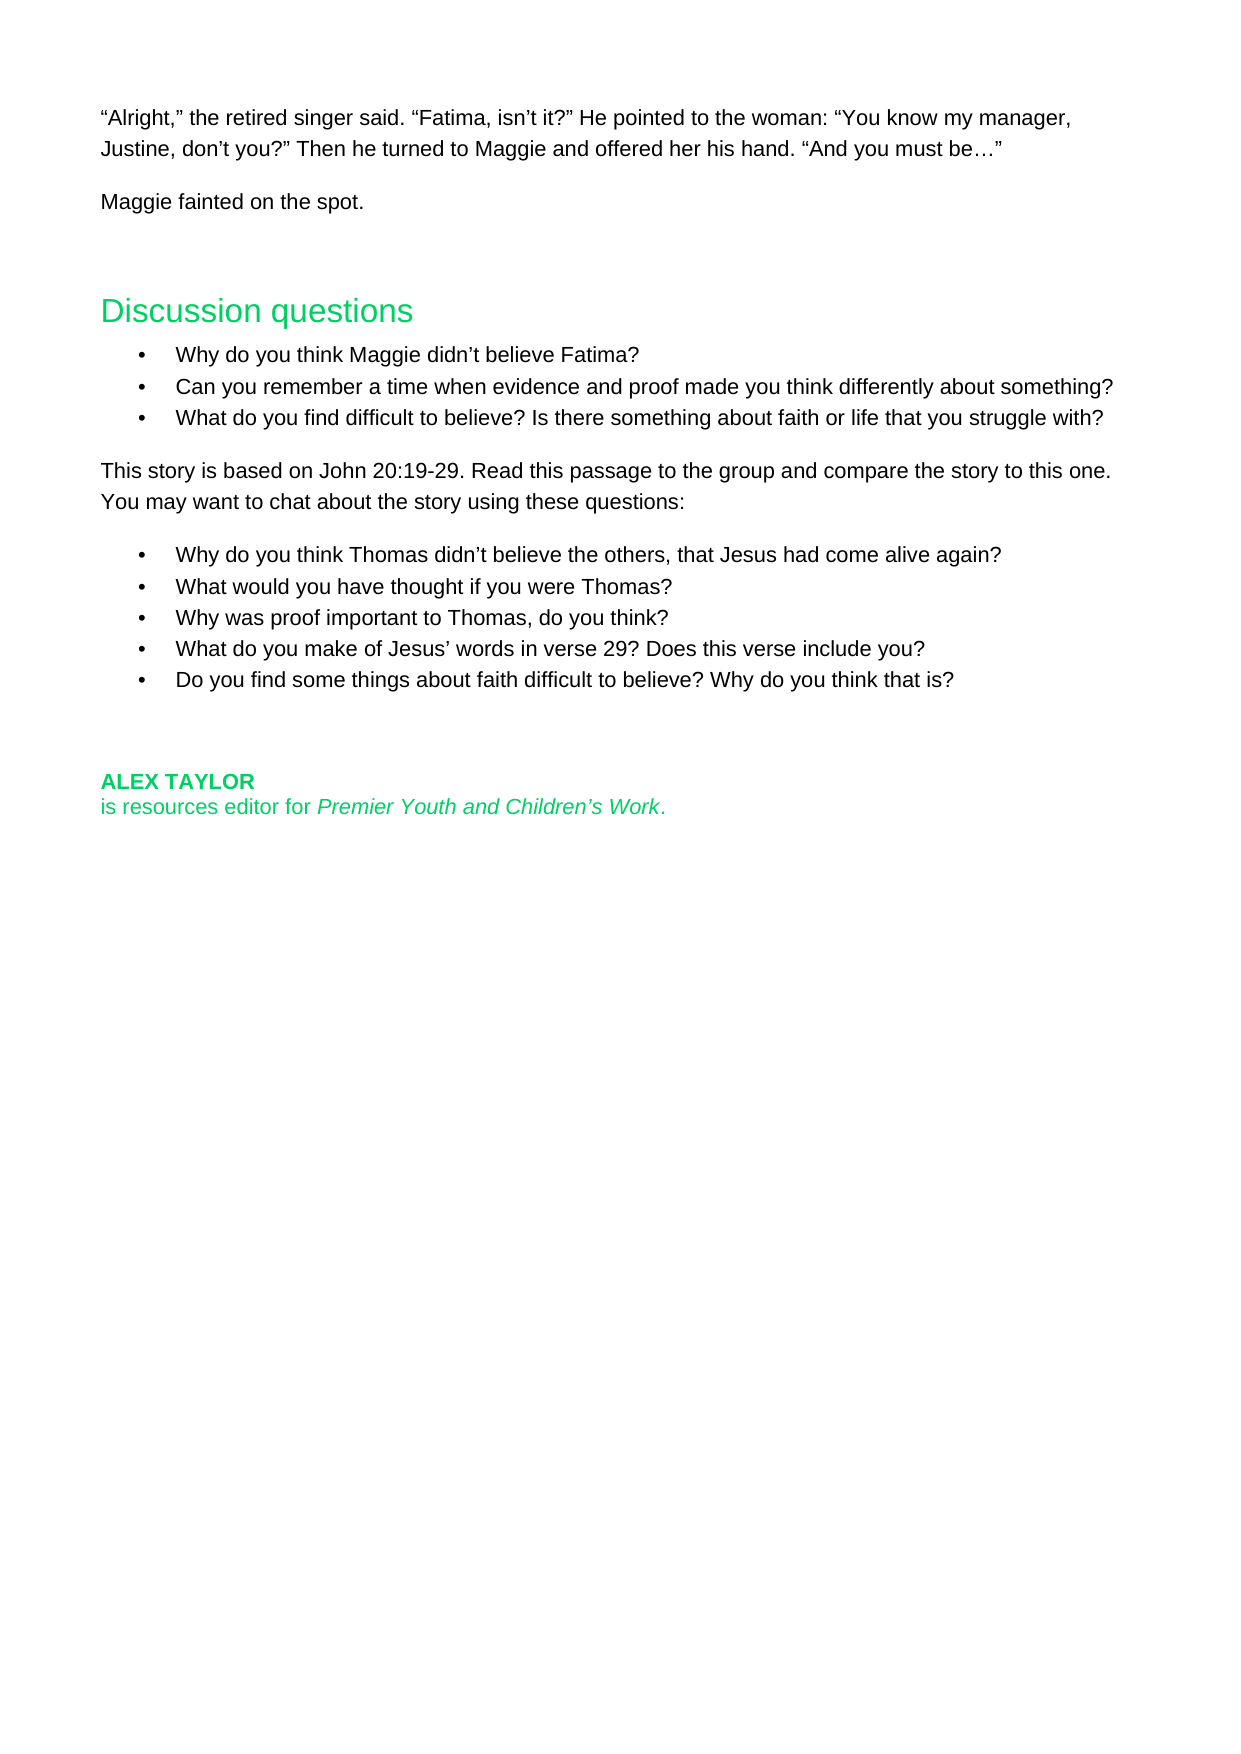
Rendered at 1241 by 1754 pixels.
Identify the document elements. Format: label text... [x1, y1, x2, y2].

list What do you make of Jesus’ words in verse 29? Does this verse include you? [138, 632, 1140, 663]
list What do you find difficult to believe? Is there something about faith or life that you struggle with? [138, 400, 1140, 432]
subtitle Discussion questions [100, 291, 1140, 329]
text ALEX TAYLOR [100, 769, 1140, 794]
text This story is based on John 20:19-29. Read this passage to the group and compare the story to this one. You may want to chat about the story using these questions: [100, 453, 1140, 516]
list Why do you think Thomas didn’t believe the others, that Jesus had come alive again? [138, 538, 1140, 569]
list What would you have thought if you were Thomas? [138, 569, 1140, 600]
text Maggie fainted on the spot. [100, 185, 1140, 216]
text is resources editor for Premier Youth and Children’s Work. [100, 794, 1140, 819]
text “Alright,” the retired singer said. “Fatima, isn’t it?” He pointed to the woman: “You know my manager, Justine, don’t you?” Then he turned to Maggie and offered her his hand. “And you must be…” [100, 100, 1140, 163]
list Why was proof important to Thomas, do you think? [138, 600, 1140, 632]
list Do you find some things about faith difficult to believe? Why do you think that is? [138, 663, 1140, 694]
list Can you remember a time when evidence and proof made you think differently about something? [138, 369, 1140, 400]
list Why do you think Maggie didn’t believe Fatima? [138, 338, 1140, 369]
